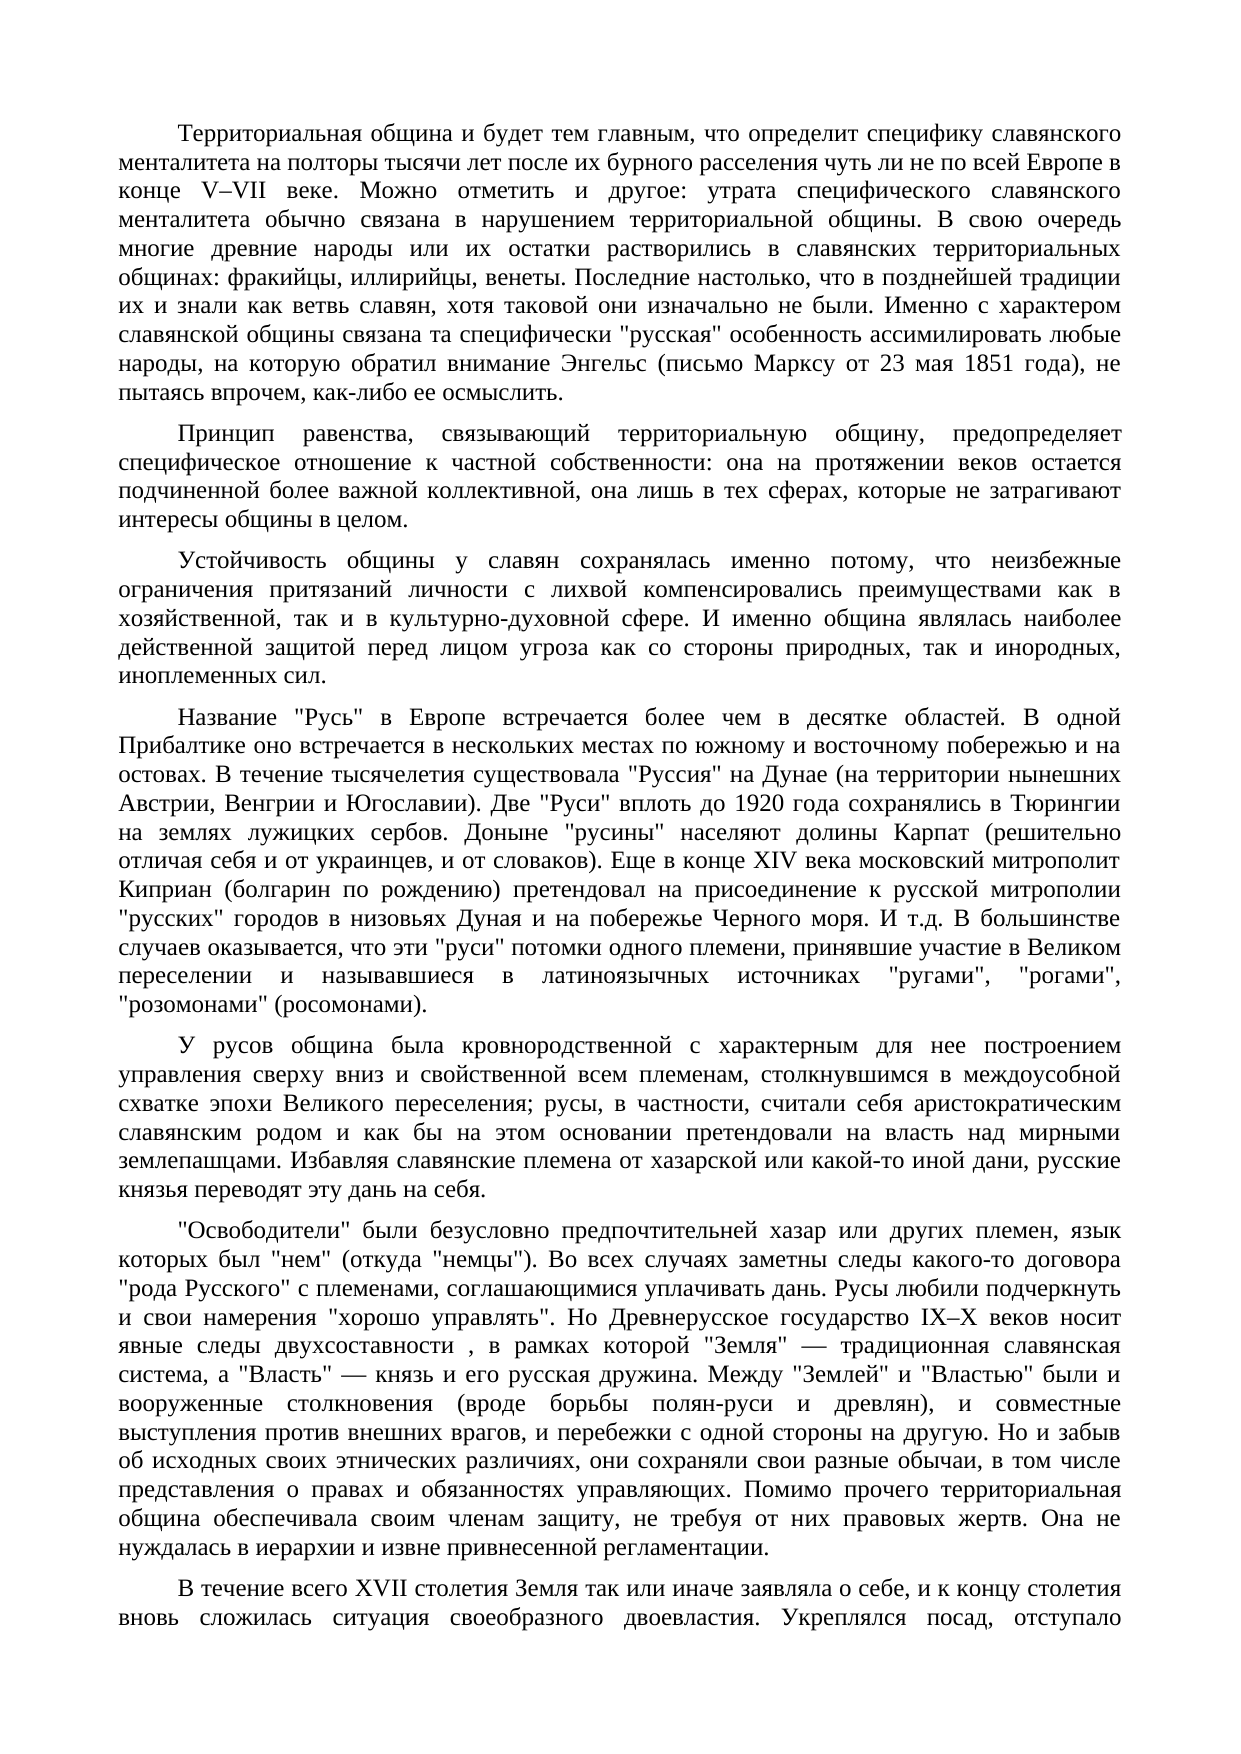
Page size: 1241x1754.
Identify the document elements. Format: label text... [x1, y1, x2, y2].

text У русов община была кровнородственной с характерным для нее построением управления сверху вниз и свойственной всем племенам, столкнувшимся в междоусобной схватке эпохи Великого переселения; русы, в частности, считали себя аристократическим славянским родом и как бы на этом основании претендовали на власть над мирными землепашцами. Избавляя славянские племена от хазарской или какой-то иной дани, русские князья переводят эту дань на себя. [118, 1031, 1122, 1203]
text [118, 1573, 1122, 1631]
text Территориальная община и будет тем главным, что определит специфику славянского менталитета на полторы тысячи лет после их бурного расселения чуть ли не по всей Европе в конце V–VII веке. Можно отметить и другое: утрата специфического славянского менталитета обычно связана в нарушением территориальной общины. В свою очередь многие древние народы или их остатки растворились в славянских территориальных общинах: фракийцы, иллирийцы, венеты. Последние настолько, что в позднейшей традиции их и знали как ветвь славян, хотя таковой они изначально не были. Именно с характером славянской общины связана та специфически "русская" особенность ассимилировать любые народы, на которую обратил внимание Энгельс (письмо Марксу от 23 мая 1851 года), не пытаясь впрочем, как-либо ее осмыслить. [118, 118, 1122, 406]
text Название "Русь" в Европе встречается более чем в десятке областей. В одной Прибалтике оно встречается в нескольких местах по южному и восточному побережью и на остовах. В течение тысячелетия существовала "Руссия" на Дунае (на территории нынешних Австрии, Венгрии и Югославии). Две "Руси" вплоть до 1920 года сохранялись в Тюрингии на землях лужицких сербов. Доныне "русины" населяют долины Карпат (решительно отличая себя и от украинцев, и от словаков). Еще в конце XIV века московский митрополит Киприан (болгарин по рождению) претендовал на присоединение к русской митрополии "русских" городов в низовьях Дуная и на побережье Черного моря. И т.д. В большинстве случаев оказывается, что эти "руси" потомки одного племени, принявшие участие в Великом переселении и называвшиеся в латиноязычных источниках "ругами", "рогами", "розомонами" (росомонами). [118, 702, 1122, 1018]
text "Освободители" были безусловно предпочтительней хазар или других племен, язык которых был "нем" (откуда "немцы"). Во всех случаях заметны следы какого-то договора "рода Русского" с племенами, соглашающимися уплачивать дань. Русы любили подчеркнуть и свои намерения "хорошо управлять". Но Древнерусское государство IX–X веков носит явные следы двухсоставности , в рамках которой "Земля" — традиционная славянская система, а "Власть" — князь и его русская дружина. Между "Землей" и "Властью" были и вооруженные столкновения (вроде борьбы полян-руси и древлян), и совместные выступления против внешних врагов, и перебежки с одной стороны на другую. Но и забыв об исходных своих этнических различиях, они сохраняли свои разные обычаи, в том числе представления о правах и обязанностях управляющих. Помимо прочего территориальная община обеспечивала своим членам защиту, не требуя от них правовых жертв. Она не нуждалась в иерархии и извне привнесенной регламентации. [118, 1216, 1122, 1561]
text Устойчивость общины у славян сохранялась именно потому, что неизбежные ограничения притязаний личности с лихвой компенсировались преимуществами как в хозяйственной, так и в культурно-духовной сфере. И именно община являлась наиболее действенной защитой перед лицом угроза как со стороны природных, так и инородных, иноплеменных сил. [118, 546, 1122, 689]
text Принцип равенства, связывающий территориальную общину, предопределяет специфическое отношение к частной собственности: она на протяжении веков остается подчиненной более важной коллективной, она лишь в тех сферах, которые не затрагивают интересы общины в целом. [118, 418, 1122, 533]
